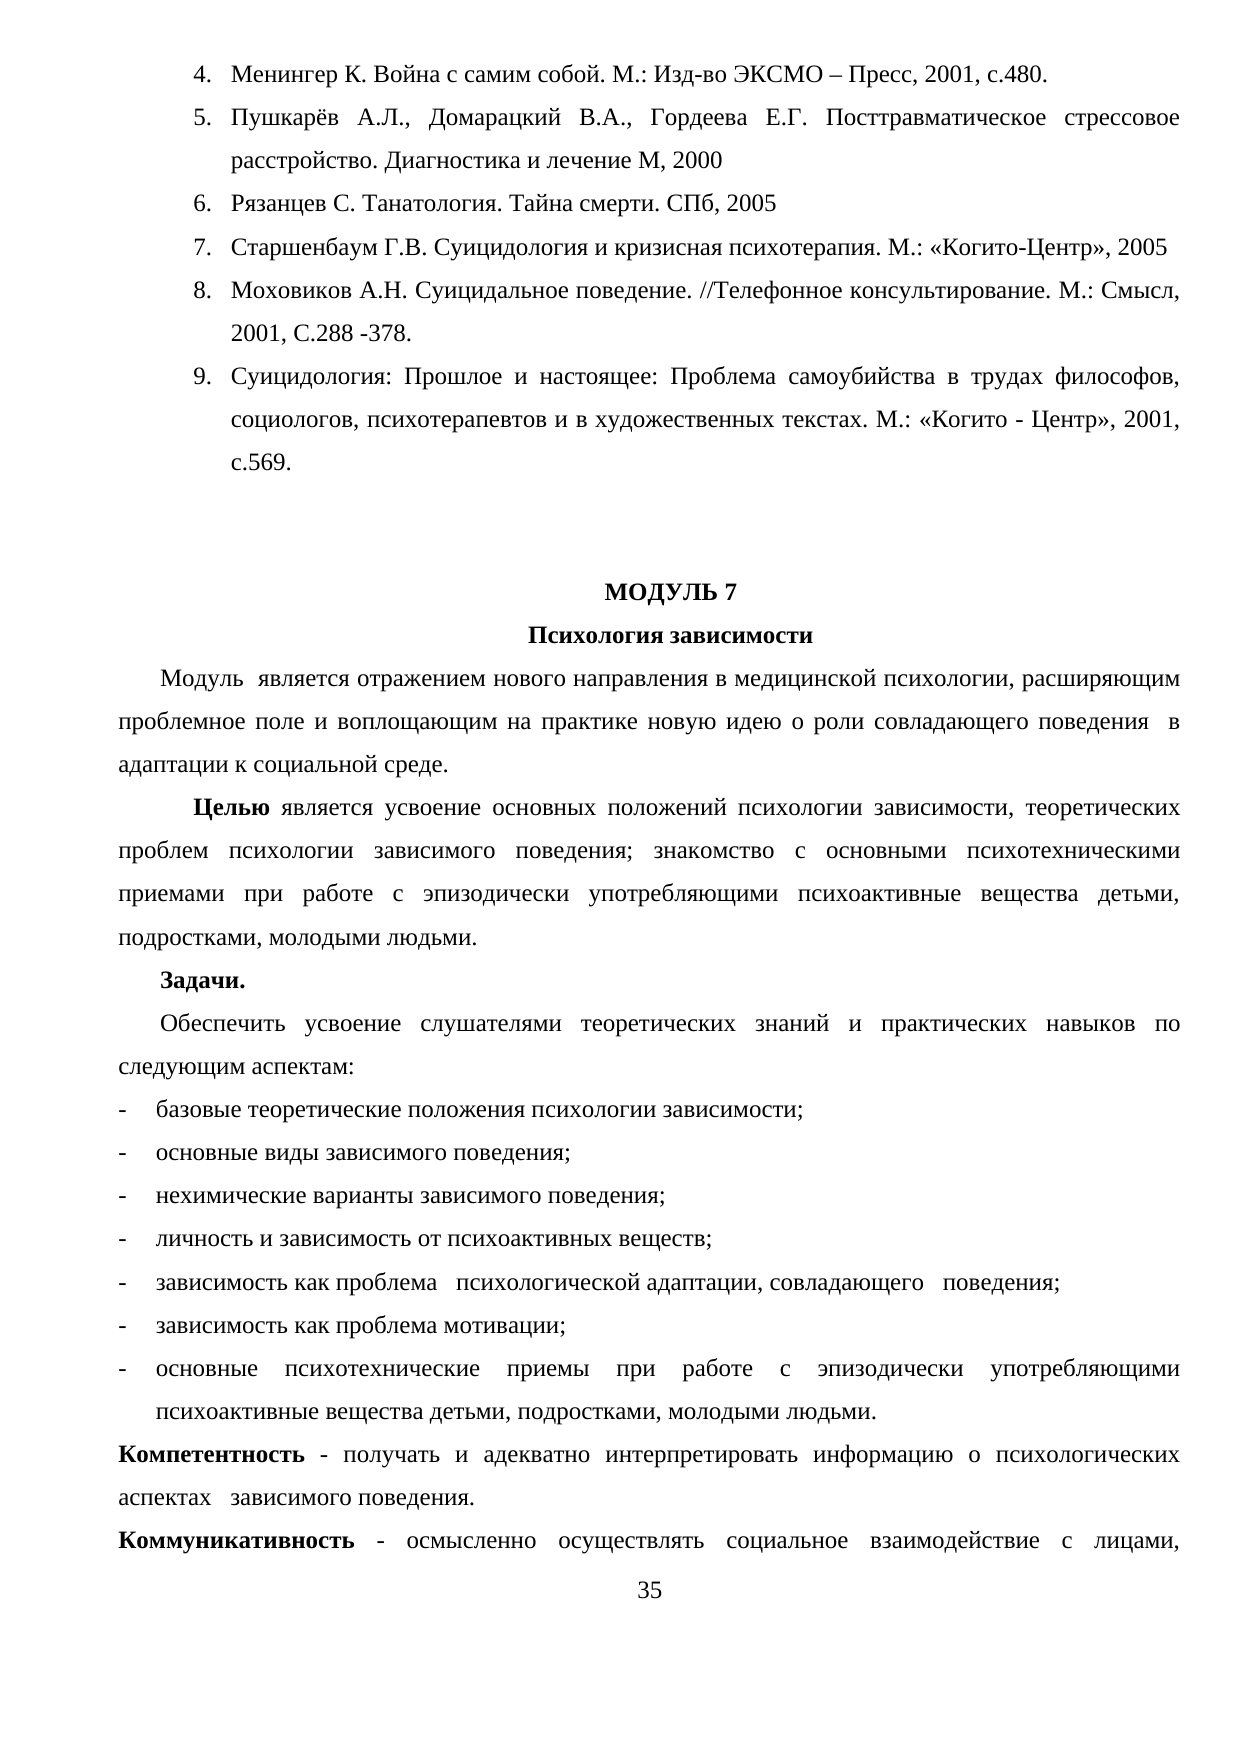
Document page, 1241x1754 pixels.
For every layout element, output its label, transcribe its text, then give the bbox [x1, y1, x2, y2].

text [118, 1525, 1181, 1554]
list зависимость как проблема мотивации; [118, 1310, 1181, 1338]
list Пушкарёв А.Л., Домарацкий В.А., Гордеева Е.Г. Посттравматическое стрессовое расстройство. Диагностика и лечение М, 2000 [193, 102, 1181, 174]
text МОДУЛЬ 7 [118, 577, 1181, 605]
list Суицидология: Прошлое и настоящее: Проблема самоубийства в трудах философов, социологов, психотерапевтов и в художественных текстах. М.: «Когито - Центр», 2001, с.569. [193, 361, 1181, 476]
list Рязанцев С. Танатология. Тайна смерти. СПб, 2005 [193, 188, 1181, 217]
list личность и зависимость от психоактивных веществ; [118, 1223, 1181, 1252]
list зависимость как проблема психологической адаптации, совладающего поведения; [118, 1267, 1181, 1295]
text Обеспечить усвоение слушателями теоретических знаний и практических навыков по следующим аспектам: [118, 1008, 1181, 1080]
text Модуль является отражением нового направления в медицинской психологии, расширяющим проблемное поле и воплощающим на практике новую идею о роли совладающего поведения в адаптации к социальной среде. [118, 663, 1181, 778]
list основные виды зависимого поведения; [118, 1137, 1181, 1166]
list Старшенбаум Г.В. Суицидология и кризисная психотерапия. М.: «Когито-Центр», 2005 [193, 232, 1181, 260]
list нехимические варианты зависимого поведения; [118, 1180, 1181, 1209]
list Менингер К. Война с самим собой. М.: Изд-во ЭКСМО – Пресс, 2001, с.480. [193, 59, 1181, 88]
list Моховиков А.Н. Суицидальное поведение. //Телефонное консультирование. М.: Смысл, 2001, С.288 -378. [193, 275, 1181, 347]
text Компетентность - получать и адекватно интерпретировать информацию о психологических аспектах зависимого поведения. [118, 1439, 1181, 1511]
text Задачи. [118, 965, 1181, 993]
text Целью является усвоение основных положений психологии зависимости, теоретических проблем психологии зависимого поведения; знакомство с основными психотехническими приемами при работе с эпизодически употребляющими психоактивные вещества детьми, подростками, молодыми людьми. [118, 792, 1181, 950]
list базовые теоретические положения психологии зависимости; [118, 1094, 1181, 1123]
text Психология зависимости [118, 620, 1181, 648]
list основные психотехнические приемы при работе с эпизодически употребляющими психоактивные вещества детьми, подростками, молодыми людьми. [118, 1353, 1181, 1425]
